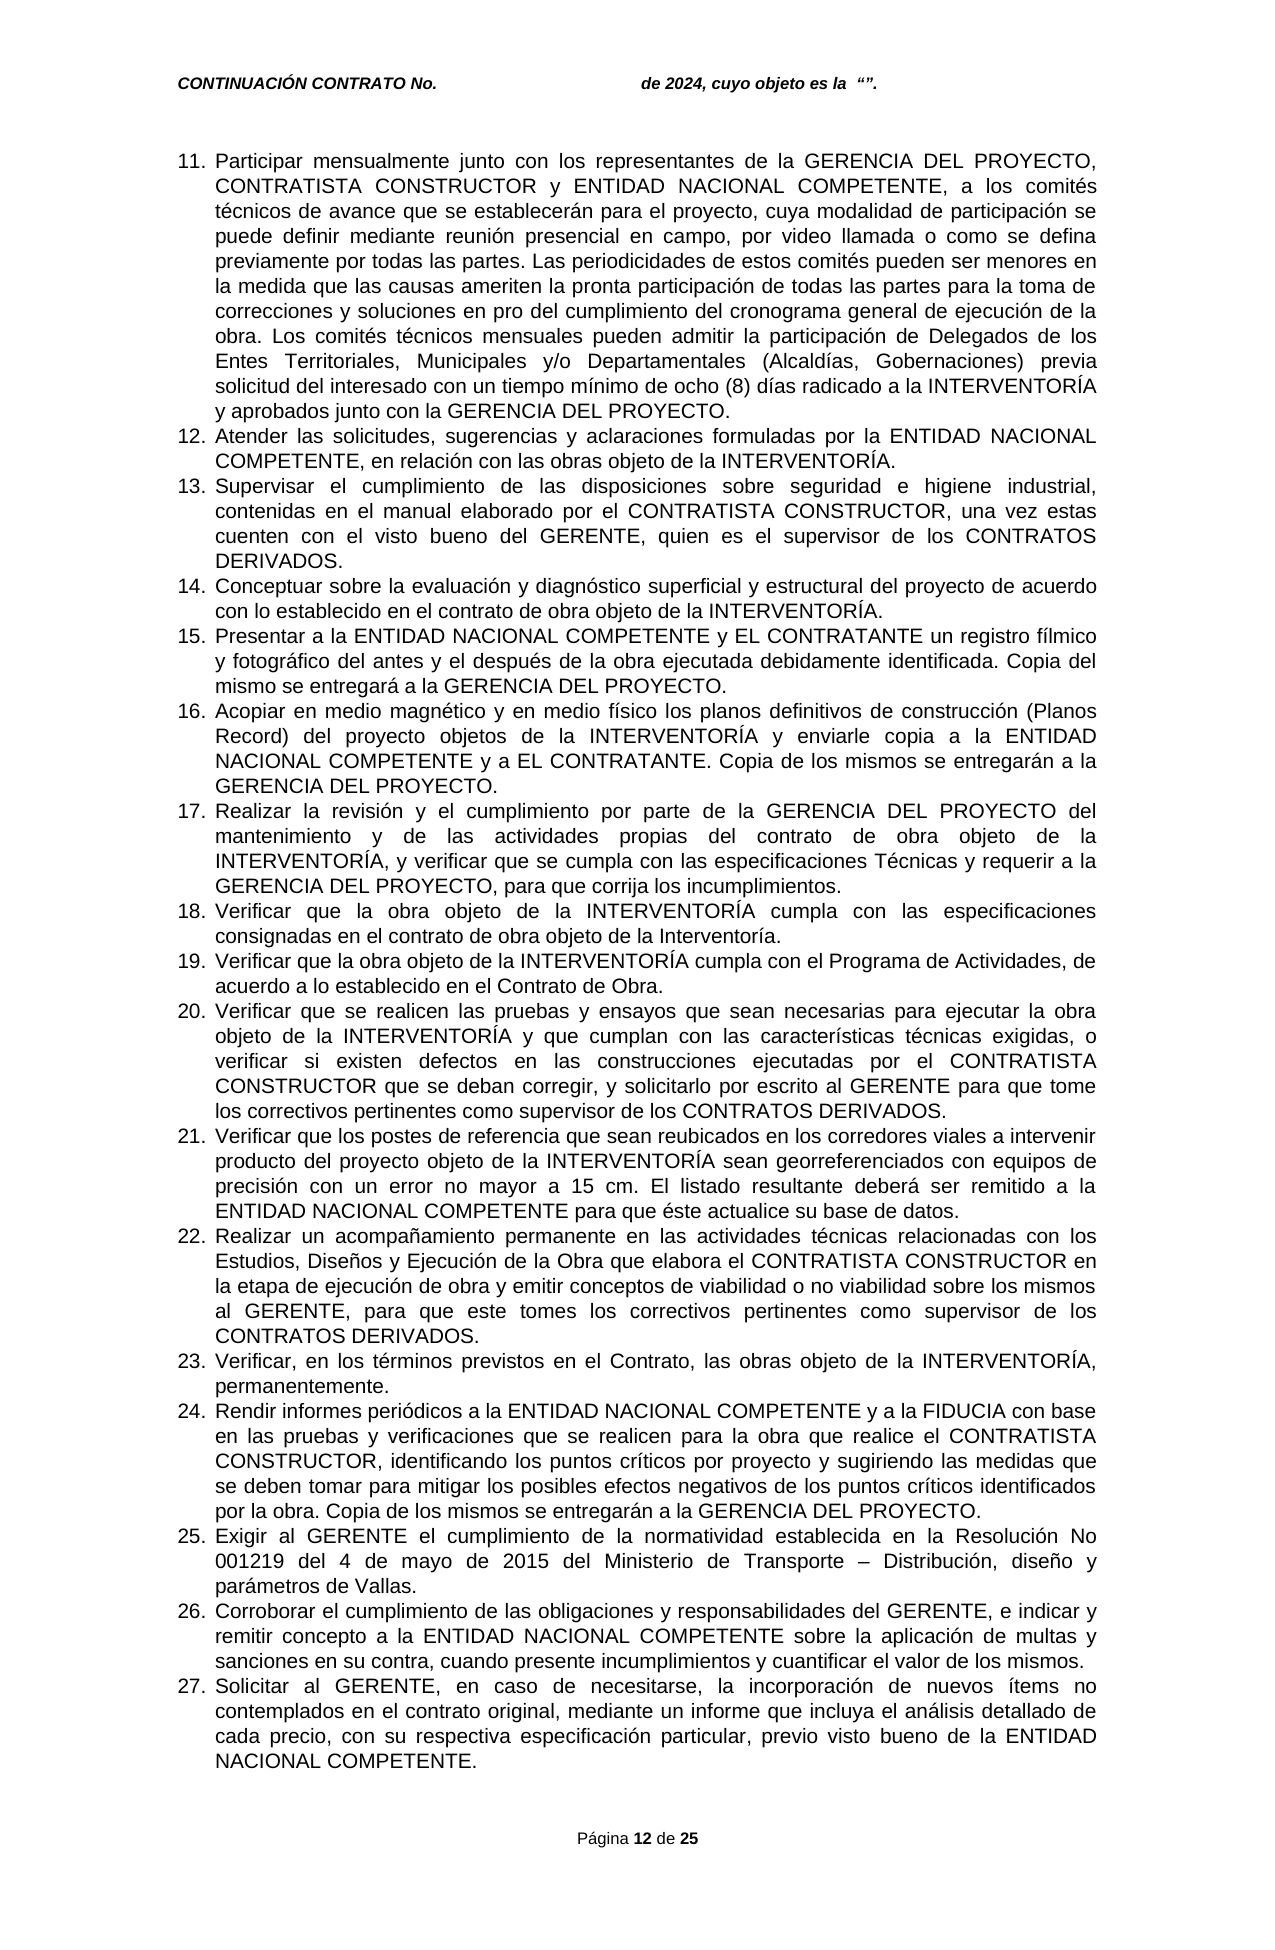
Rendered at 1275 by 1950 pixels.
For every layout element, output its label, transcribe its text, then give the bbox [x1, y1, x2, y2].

list Corroborar el cumplimiento de las obligaciones y responsabilidades del GERENTE, e indicar y remitir concepto a la ENTIDAD NACIONAL COMPETENTE sobre la aplicación de multas y sanciones en su contra, cuando presente incumplimientos y cuantificar el valor de los mismos. [177, 1598, 1098, 1673]
list Supervisar el cumplimiento de las disposiciones sobre seguridad e higiene industrial, contenidas en el manual elaborado por el CONTRATISTA CONSTRUCTOR, una vez estas cuenten con el visto bueno del GERENTE, quien es el supervisor de los CONTRATOS DERIVADOS. [177, 473, 1098, 573]
list Verificar que los postes de referencia que sean reubicados en los corredores viales a intervenir producto del proyecto objeto de la INTERVENTORÍA sean georreferenciados con equipos de precisión con un error no mayor a 15 cm. El listado resultante deberá ser remitido a la ENTIDAD NACIONAL COMPETENTE para que éste actualice su base de datos. [177, 1123, 1098, 1223]
list Presentar a la ENTIDAD NACIONAL COMPETENTE y EL CONTRATANTE un registro fílmico y fotográfico del antes y el después de la obra ejecutada debidamente identificada. Copia del mismo se entregará a la GERENCIA DEL PROYECTO. [177, 623, 1098, 698]
list Participar mensualmente junto con los representantes de la GERENCIA DEL PROYECTO, CONTRATISTA CONSTRUCTOR y ENTIDAD NACIONAL COMPETENTE, a los comités técnicos de avance que se establecerán para el proyecto, cuya modalidad de participación se puede definir mediante reunión presencial en campo, por video llamada o como se defina previamente por todas las partes. Las periodicidades de estos comités pueden ser menores en la medida que las causas ameriten la pronta participación de todas las partes para la toma de correcciones y soluciones en pro del cumplimiento del cronograma general de ejecución de la obra. Los comités técnicos mensuales pueden admitir la participación de Delegados de los Entes Territoriales, Municipales y/o Departamentales (Alcaldías, Gobernaciones) previa solicitud del interesado con un tiempo mínimo de ocho (8) días radicado a la INTERVENTORÍA y aprobados junto con la GERENCIA DEL PROYECTO. [177, 148, 1098, 423]
list Realizar un acompañamiento permanente en las actividades técnicas relacionadas con los Estudios, Diseños y Ejecución de la Obra que elabora el CONTRATISTA CONSTRUCTOR en la etapa de ejecución de obra y emitir conceptos de viabilidad o no viabilidad sobre los mismos al GERENTE, para que este tomes los correctivos pertinentes como supervisor de los CONTRATOS DERIVADOS. [177, 1223, 1098, 1348]
list Acopiar en medio magnético y en medio físico los planos definitivos de construcción (Planos Record) del proyecto objetos de la INTERVENTORÍA y enviarle copia a la ENTIDAD NACIONAL COMPETENTE y a EL CONTRATANTE. Copia de los mismos se entregarán a la GERENCIA DEL PROYECTO. [177, 698, 1098, 798]
list Conceptuar sobre la evaluación y diagnóstico superficial y estructural del proyecto de acuerdo con lo establecido en el contrato de obra objeto de la INTERVENTORÍA. [177, 573, 1098, 623]
list Realizar la revisión y el cumplimiento por parte de la GERENCIA DEL PROYECTO del mantenimiento y de las actividades propias del contrato de obra objeto de la INTERVENTORÍA, y verificar que se cumpla con las especificaciones Técnicas y requerir a la GERENCIA DEL PROYECTO, para que corrija los incumplimientos. [177, 798, 1098, 898]
list Solicitar al GERENTE, en caso de necesitarse, la incorporación de nuevos ítems no contemplados en el contrato original, mediante un informe que incluya el análisis detallado de cada precio, con su respectiva especificación particular, previo visto bueno de la ENTIDAD NACIONAL COMPETENTE. [177, 1673, 1098, 1773]
list Rendir informes periódicos a la ENTIDAD NACIONAL COMPETENTE y a la FIDUCIA con base en las pruebas y verificaciones que se realicen para la obra que realice el CONTRATISTA CONSTRUCTOR, identificando los puntos críticos por proyecto y sugiriendo las medidas que se deben tomar para mitigar los posibles efectos negativos de los puntos críticos identificados por la obra. Copia de los mismos se entregarán a la GERENCIA DEL PROYECTO. [177, 1398, 1098, 1523]
list Verificar que se realicen las pruebas y ensayos que sean necesarias para ejecutar la obra objeto de la INTERVENTORÍA y que cumplan con las características técnicas exigidas, o verificar si existen defectos en las construcciones ejecutadas por el CONTRATISTA CONSTRUCTOR que se deban corregir, y solicitarlo por escrito al GERENTE para que tome los correctivos pertinentes como supervisor de los CONTRATOS DERIVADOS. [177, 998, 1098, 1123]
list Atender las solicitudes, sugerencias y aclaraciones formuladas por la ENTIDAD NACIONAL COMPETENTE, en relación con las obras objeto de la INTERVENTORÍA. [177, 423, 1098, 473]
list Verificar que la obra objeto de la INTERVENTORÍA cumpla con las especificaciones consignadas en el contrato de obra objeto de la Interventoría. [177, 898, 1098, 948]
list Verificar, en los términos previstos en el Contrato, las obras objeto de la INTERVENTORÍA, permanentemente. [177, 1348, 1098, 1398]
list Exigir al GERENTE el cumplimiento de la normatividad establecida en la Resolución No 001219 del 4 de mayo de 2015 del Ministerio de Transporte – Distribución, diseño y parámetros de Vallas. [177, 1523, 1098, 1598]
list Verificar que la obra objeto de la INTERVENTORÍA cumpla con el Programa de Actividades, de acuerdo a lo establecido en el Contrato de Obra. [177, 948, 1098, 998]
